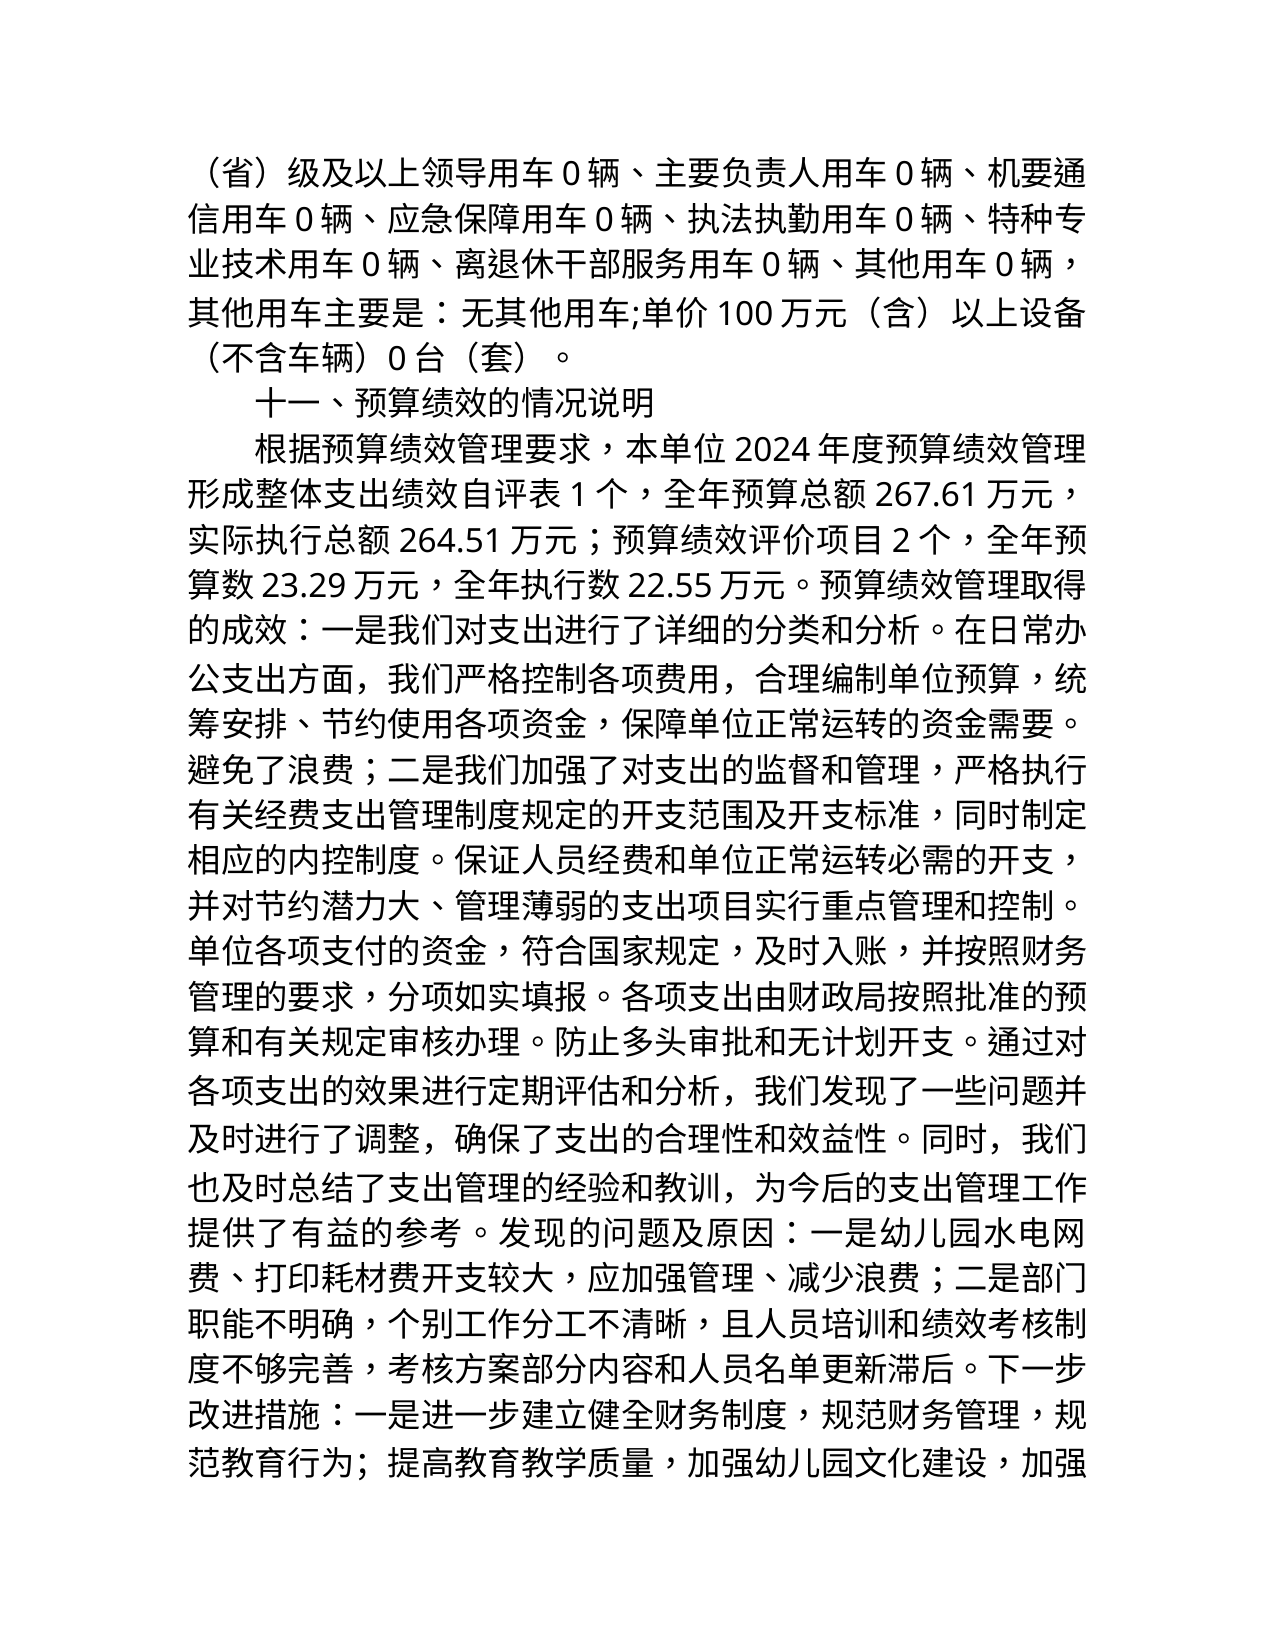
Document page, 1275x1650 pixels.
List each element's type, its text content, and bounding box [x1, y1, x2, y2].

text 十一、预算绩效的情况说明 [187, 380, 1087, 426]
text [187, 150, 1087, 380]
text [187, 426, 1087, 1485]
